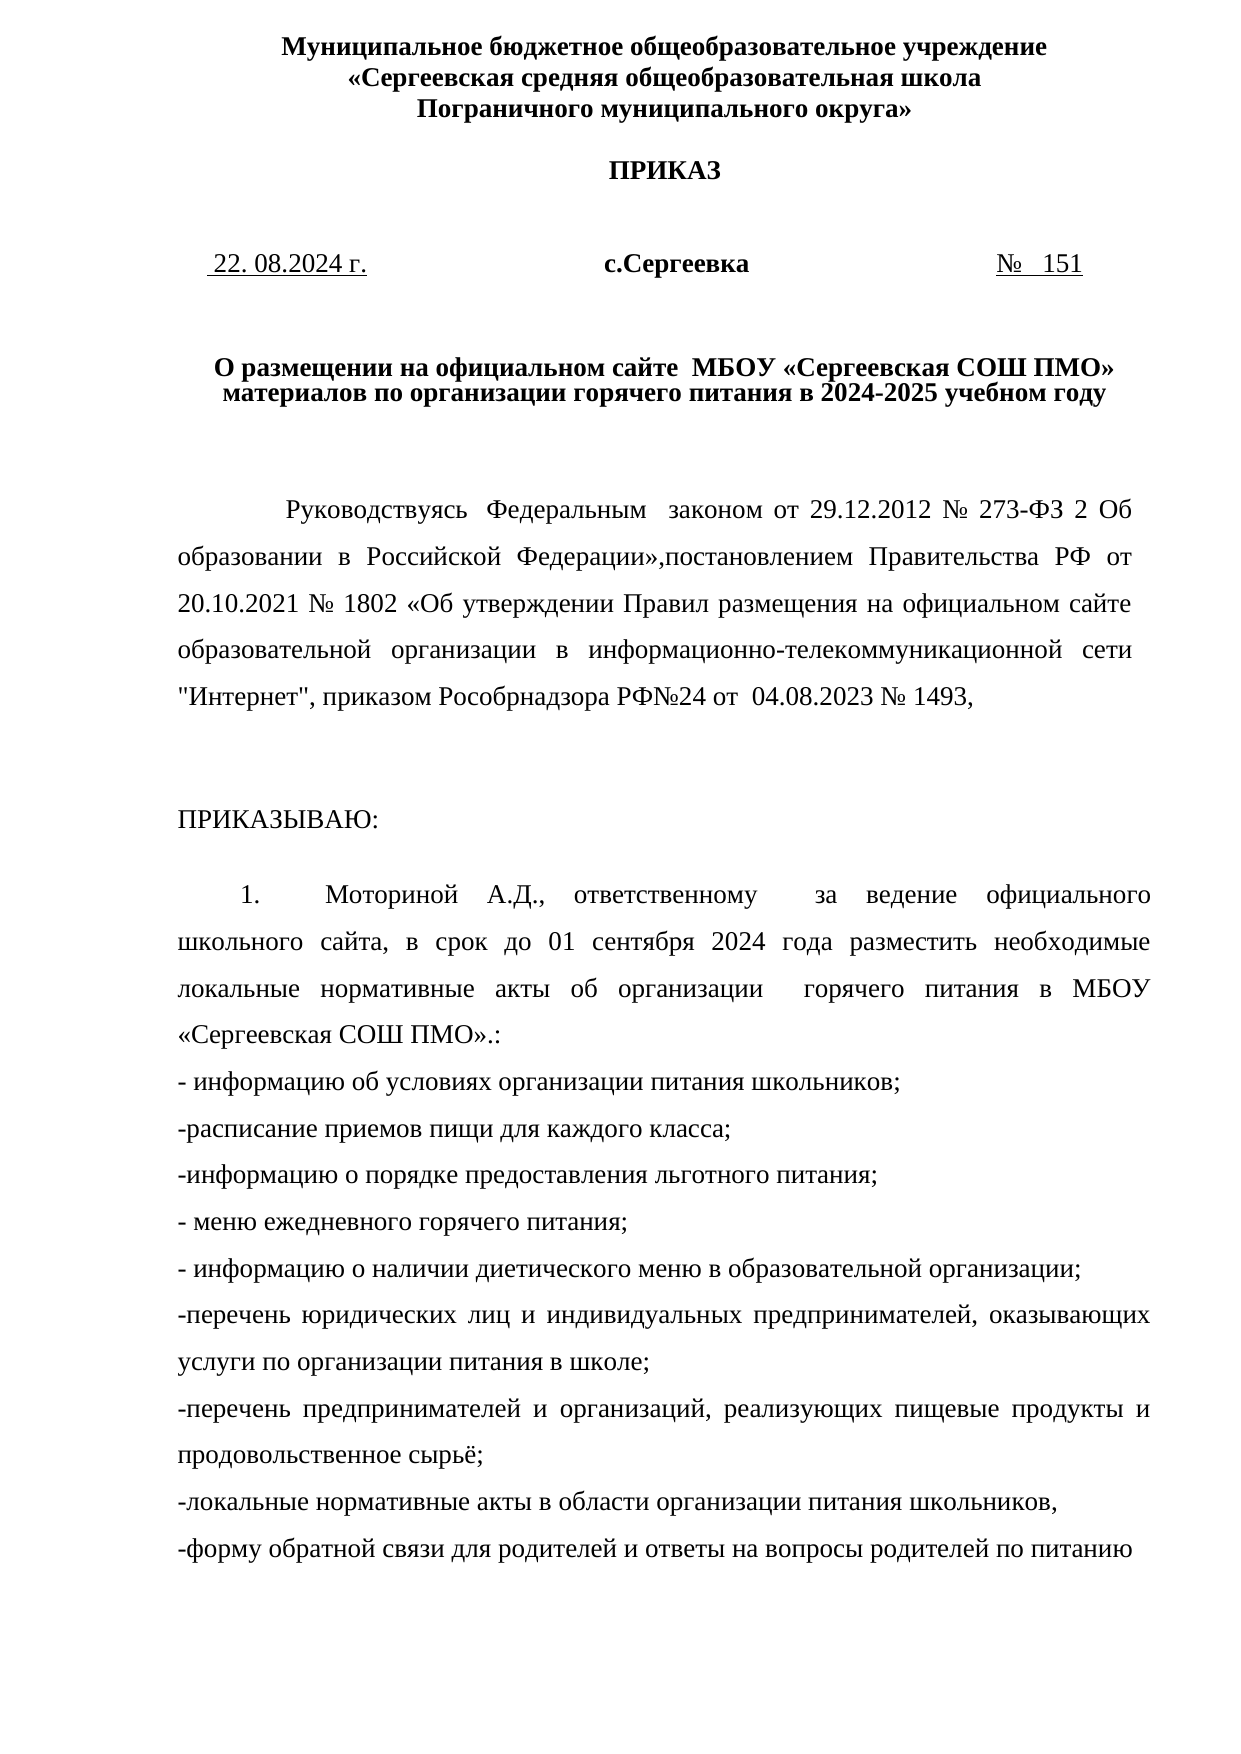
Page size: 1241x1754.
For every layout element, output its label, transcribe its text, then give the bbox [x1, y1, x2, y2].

text ПРИКАЗЫВАЮ: [177, 803, 1152, 834]
text -перечень юридических лиц и индивидуальных предпринимателей, оказывающих услуги по организации питания в школе; [177, 1299, 1152, 1376]
text О размещении на официальном сайте МБОУ «Сергеевская СОШ ПМО» материалов по организации горячего питания в 2024-2025 учебном году [177, 357, 1152, 407]
text Пограничного муниципального округа» [177, 92, 1152, 123]
text -информацию о порядке предоставления льготного питания; [177, 1159, 1152, 1190]
text -локальные нормативные акты в области организации питания школьников, [177, 1485, 1152, 1516]
text - меню ежедневного горячего питания; [177, 1205, 1152, 1236]
text - информацию о наличии диетического меню в образовательной организации; [177, 1252, 1152, 1283]
text -перечень предпринимателей и организаций, реализующих пищевые продукты и продовольственное сырьё; [177, 1392, 1152, 1470]
text -форму обратной связи для родителей и ответы на вопросы родителей по питанию [177, 1532, 1152, 1563]
text 22. 08.2024 г. с.Сергеевка № 151 [207, 248, 1152, 279]
text Руководствуясь Федеральным законом от 29.12.2012 № 273-ФЗ 2 Об образовании в Российской Федерации»,постановлением Правительства РФ от 20.10.2021 № 1802 «Об утверждении Правил размещения на официальном сайте образовательной организации в информационно-телекоммуникационной сети "Интернет", приказом Рособрнадзора РФ№24 от 04.08.2023 № 1493, [177, 494, 1133, 711]
text «Сергеевская средняя общеобразовательная школа [177, 61, 1152, 92]
text ПРИКАЗ [177, 154, 1152, 185]
text Муниципальное бюджетное общеобразовательное учреждение [177, 29, 1152, 61]
text - информацию об условиях организации питания школьников; [177, 1065, 1152, 1096]
list Моториной А.Д., ответственному за ведение официального школьного сайта, в срок до 01 сентября 2024 года разместить необходимые локальные нормативные акты об организации горячего питания в МБОУ «Сергеевская СОШ ПМО».: [177, 879, 1152, 1050]
text -расписание приемов пищи для каждого класса; [177, 1112, 1152, 1143]
